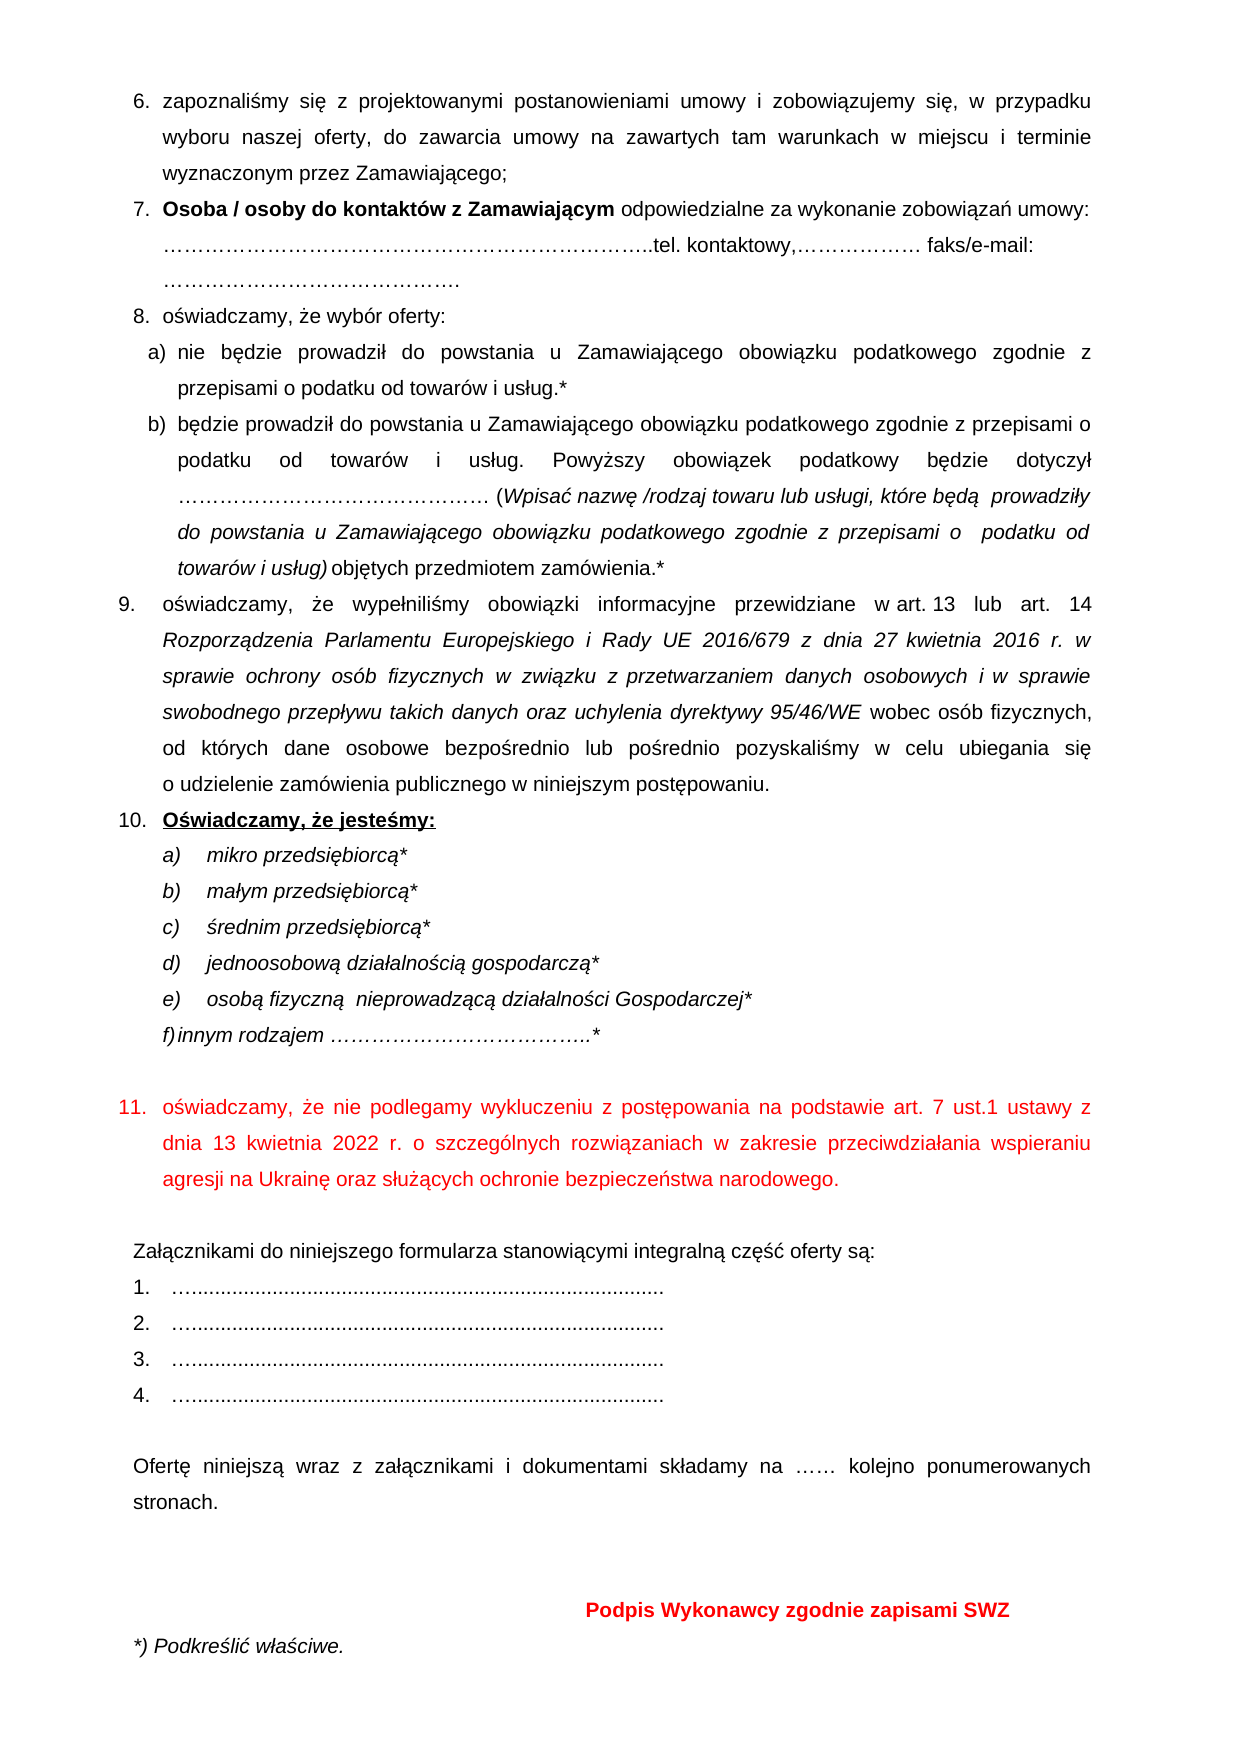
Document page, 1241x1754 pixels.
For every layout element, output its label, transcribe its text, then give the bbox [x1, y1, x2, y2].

text *) Podkreślić właściwe. [133, 1634, 1092, 1658]
text Ofertę niniejszą wraz z załącznikami i dokumentami składamy na …… kolejno ponumerowanych stronach. [133, 1454, 1092, 1514]
list Oświadczamy, że jesteśmy: [118, 807, 1092, 831]
text Załącznikami do niniejszego formularza stanowiącymi integralną część oferty są: [133, 1239, 1092, 1263]
list oświadczamy, że nie podlegamy wykluczeniu z postępowania na podstawie art. 7 ust.1 ustawy z dnia 13 kwietnia 2022 r. o szczególnych rozwiązaniach w zakresie przeciwdziałania wspieraniu agresji na Ukrainę oraz służących ochronie bezpieczeństwa narodowego. [118, 1095, 1092, 1191]
list Osoba / osoby do kontaktów z Zamawiającym odpowiedzialne za wykonanie zobowiązań umowy: [133, 196, 1092, 220]
list osobą fizyczną nieprowadzącą działalności Gospodarczej* [162, 987, 1092, 1011]
list jednoosobową działalnością gospodarczą* [162, 951, 1092, 975]
list ….................................................................................. [133, 1274, 1092, 1298]
list ….................................................................................. [133, 1382, 1092, 1406]
list oświadczamy, że wybór oferty: [133, 304, 1092, 328]
list nie będzie prowadził do powstania u Zamawiającego obowiązku podatkowego zgodnie z przepisami o podatku od towarów i usług.* [148, 340, 1092, 400]
text Podpis Wykonawcy zgodnie zapisami SWZ [133, 1598, 1092, 1622]
list średnim przedsiębiorcą* [162, 915, 1092, 939]
list mikro przedsiębiorcą* [162, 843, 1092, 867]
text ……………………………………………………………..tel. kontaktowy,……………… faks/e-mail:……………………………………. [162, 232, 1092, 292]
list zapoznaliśmy się z projektowanymi postanowieniami umowy i zobowiązujemy się, w przypadku wyboru naszej oferty, do zawarcia umowy na zawartych tam warunkach w miejscu i terminie wyznaczonym przez Zamawiającego; [133, 89, 1092, 184]
list będzie prowadził do powstania u Zamawiającego obowiązku podatkowego zgodnie z przepisami o podatku od towarów i usług. Powyższy obowiązek podatkowy będzie dotyczył ……………………………………… (Wpisać nazwę /rodzaj towaru lub usługi, które będą prowadziły do powstania u Zamawiającego obowiązku podatkowego zgodnie z przepisami o podatku od towarów i usług) objętych przedmiotem zamówienia.* [148, 412, 1092, 580]
list małym przedsiębiorcą* [162, 879, 1092, 903]
list ….................................................................................. [133, 1311, 1092, 1334]
list ….................................................................................. [133, 1346, 1092, 1370]
list oświadczamy, że wypełniliśmy obowiązki informacyjne przewidziane w art. 13 lub art. 14 Rozporządzenia Parlamentu Europejskiego i Rady UE 2016/679 z dnia 27 kwietnia 2016 r. w sprawie ochrony osób fizycznych w związku z przetwarzaniem danych osobowych i w sprawie swobodnego przepływu takich danych oraz uchylenia dyrektywy 95/46/WE wobec osób fizycznych, od których dane osobowe bezpośrednio lub pośrednio pozyskaliśmy w celu ubiegania się o udzielenie zamówienia publicznego w niniejszym postępowaniu. [118, 592, 1092, 795]
list innym rodzajem ………………………………..* [162, 1023, 1092, 1047]
